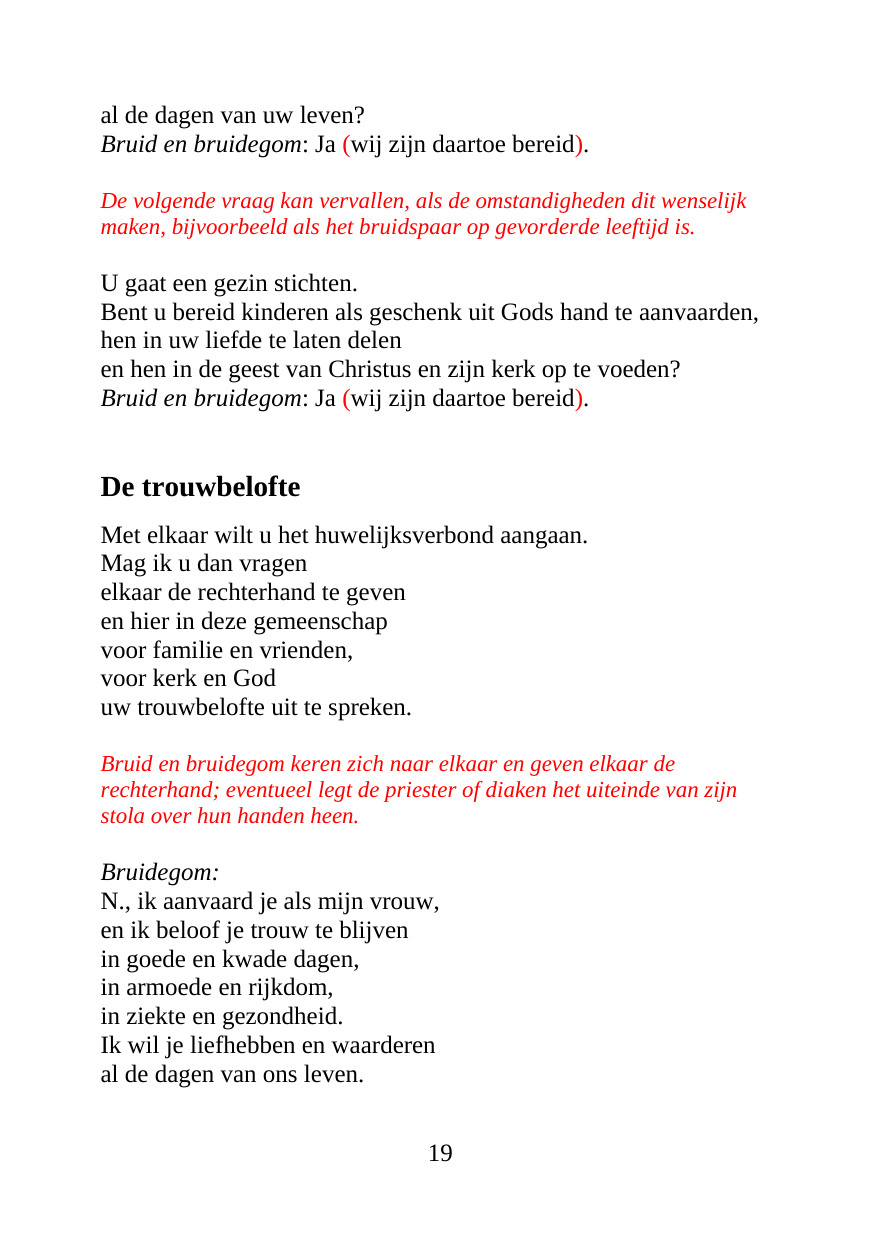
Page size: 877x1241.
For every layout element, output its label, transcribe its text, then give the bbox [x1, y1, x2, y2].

text Met elkaar wilt u het huwelijksverbond aangaan. [100, 520, 777, 548]
text U gaat een gezin stichten. [100, 268, 777, 297]
text Mag ik u dan vragen [100, 548, 777, 577]
text al de dagen van uw leven? [100, 100, 777, 129]
text Bruid en bruidegom: Ja (wij zijn daartoe bereid). [100, 383, 777, 412]
text voor familie en vrienden, [100, 635, 777, 663]
text al de dagen van ons leven. [100, 1059, 777, 1087]
text De volgende vraag kan vervallen, als de omstandigheden dit wenselijk maken, bijvoorbeeld als het bruidspaar op gevorderde leeftijd is. [100, 187, 777, 239]
text hen in uw liefde te laten delen [100, 326, 777, 354]
text Bruidegom: [100, 857, 777, 886]
text in ziekte en gezondheid. [100, 1001, 777, 1030]
text voor kerk en God [100, 663, 777, 692]
text in goede en kwade dagen, [100, 944, 777, 972]
text Bruid en bruidegom: Ja (wij zijn daartoe bereid). [100, 129, 777, 158]
text en ik beloof je trouw te blijven [100, 915, 777, 944]
text Ik wil je liefhebben en waarderen [100, 1030, 777, 1059]
text uw trouwbelofte uit te spreken. [100, 692, 777, 721]
text in armoede en rijkdom, [100, 972, 777, 1001]
text De trouwbelofte [100, 469, 777, 503]
text elkaar de rechterhand te geven [100, 577, 777, 606]
text en hen in de geest van Christus en zijn kerk op te voeden? [100, 354, 777, 383]
text Bruid en bruidegom keren zich naar elkaar en geven elkaar de rechterhand; eventueel legt de priester of diaken het uiteinde van zijn stola over hun handen heen. [100, 750, 777, 829]
text N., ik aanvaard je als mijn vrouw, [100, 886, 777, 915]
text Bent u bereid kinderen als geschenk uit Gods hand te aanvaarden, [100, 297, 777, 326]
text en hier in deze gemeenschap [100, 606, 777, 635]
